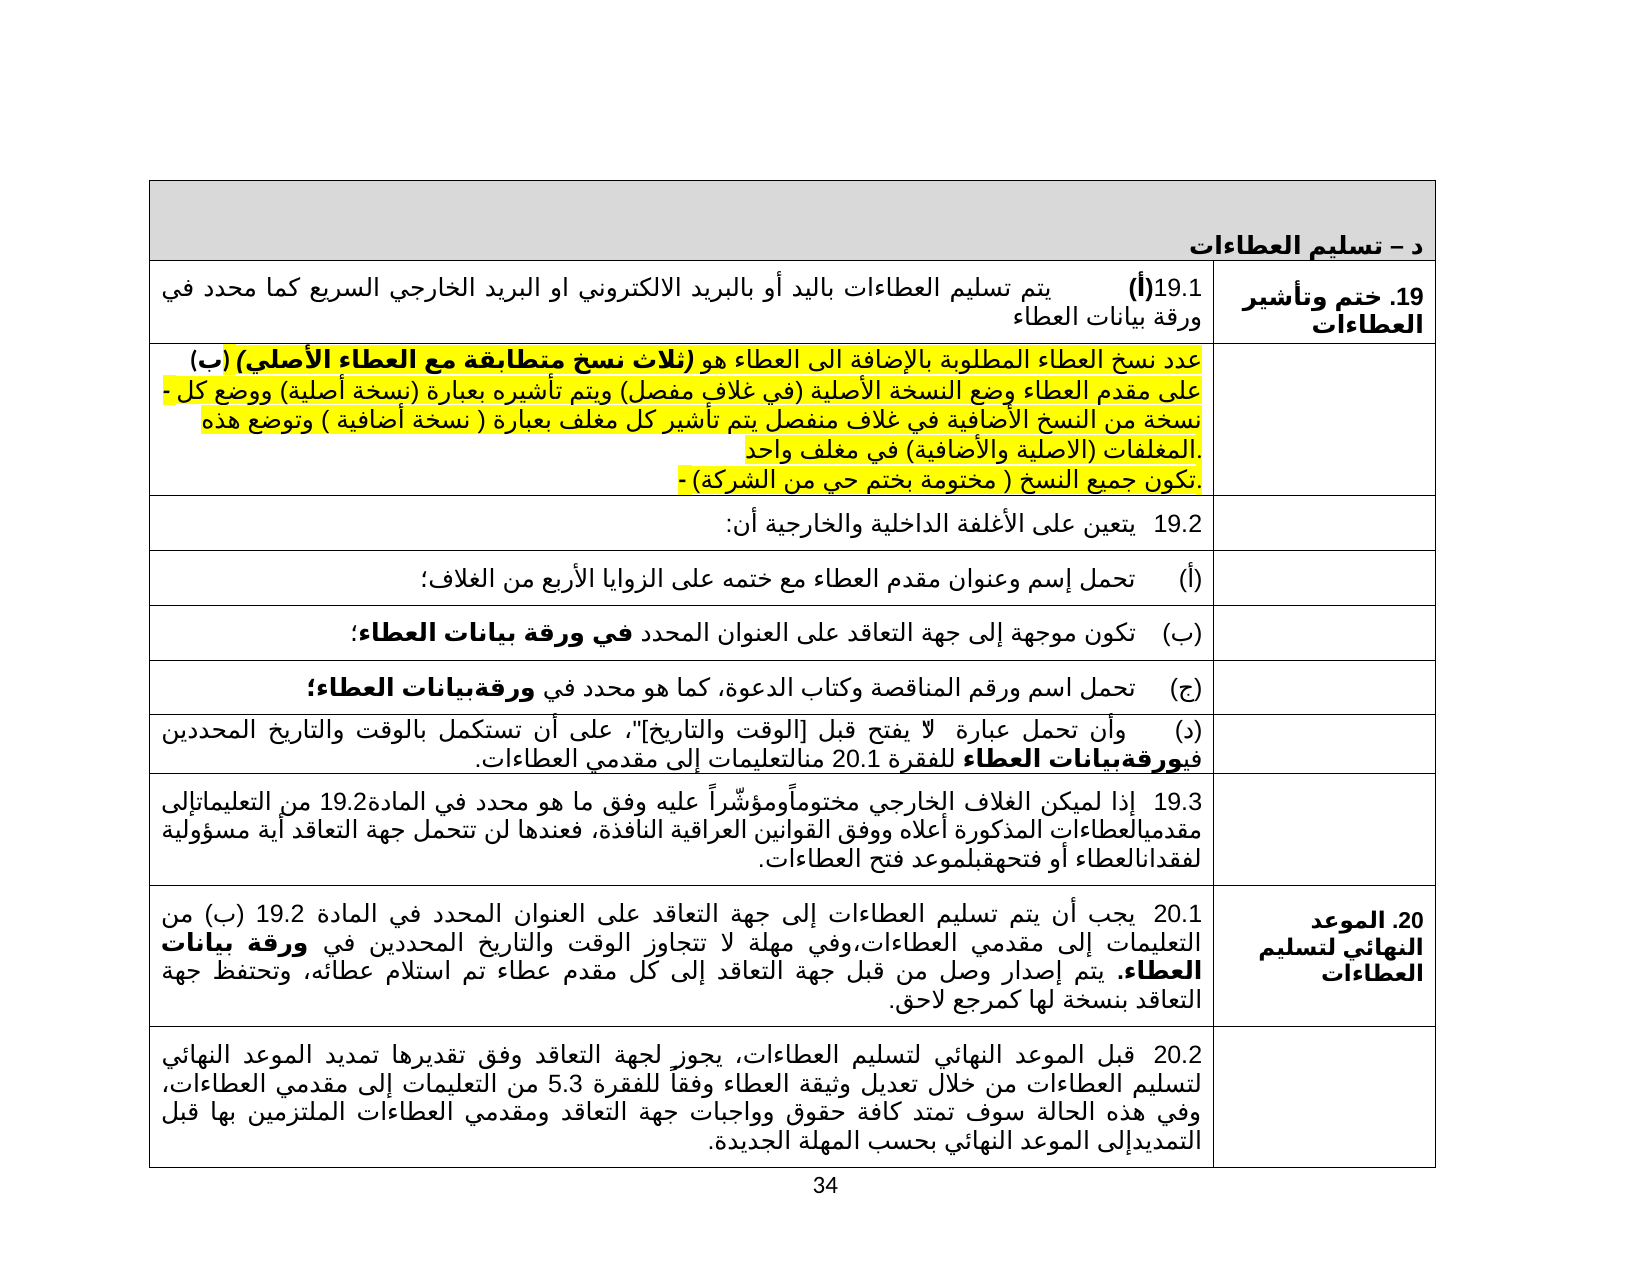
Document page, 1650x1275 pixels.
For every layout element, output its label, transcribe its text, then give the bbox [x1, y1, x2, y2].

table_cell (أ) تحمل إسم وعنوان مقدم العطاء مع ختمه على الزوايا الأربع من الغلاف؛ [150, 551, 1213, 605]
table_cell [1214, 661, 1435, 714]
table_cell (ب) عدد نسخ العطاء المطلوبة بالإضافة الى العطاء هو (ثلاث نسخ متطابقة مع العطاء الأصلي) - على مقدم العطاء وضع النسخة الأصلية (في غلاف مفصل) ويتم تأشيره بعبارة (نسخة أصلية) ووضع كل نسخة من النسخ الأضافية في غلاف منفصل يتم تأشير كل مغلف بعبارة ( نسخة أضافية ) وتوضع هذه المغلفات (الاصلية والأضافية) في مغلف واحد. - تكون جميع النسخ ( مختومة بختم حي من الشركة). [308, 344, 1213, 495]
table_cell [1214, 1027, 1435, 1167]
table_cell [1214, 496, 1435, 550]
table_cell [1214, 774, 1435, 885]
table_cell 19.3 إذا لميكن الغلاف الخارجي مختوماًومؤشّراً عليه وفق ما هو محدد في المادة19.2 من التعليماتإلى مقدميالعطاءات المذكورة أعلاه ووفق القوانين العراقية النافذة، فعندها لن تتحمل جهة التعاقد أية مسؤولية لفقدانالعطاء أو فتحهقبلموعد فتح العطاءات. [150, 774, 1213, 885]
table_cell [1214, 344, 1435, 495]
table_cell 20.1 يجب أن يتم تسليم العطاءات إلى جهة التعاقد على العنوان المحدد في المادة 19.2 (ب) من التعليمات إلى مقدمي العطاءات،وفي مهلة لا تتجاوز الوقت والتاريخ المحددين في ورقة بيانات العطاء. يتم إصدار وصل من قبل جهة التعاقد إلى كل مقدم عطاء تم استلام عطائه، وتحتفظ جهة التعاقد بنسخة لها كمرجع لاحق. [150, 886, 1213, 1026]
table_cell [1214, 715, 1435, 773]
table_cell 19. ختم وتأشير العطاءات [1214, 261, 1435, 343]
table_cell [1214, 606, 1435, 659]
table_cell 19.2 يتعين على الأغلفة الداخلية والخارجية أن: [150, 496, 1213, 550]
table_cell (ب) عدد نسخ العطاء المطلوبة بالإضافة الى العطاء هو (ثلاث نسخ متطابقة مع العطاء الأصلي) - على مقدم العطاء وضع النسخة الأصلية (في غلاف مفصل) ويتم تأشيره بعبارة (نسخة أصلية) ووضع كل نسخة من النسخ الأضافية في غلاف منفصل يتم تأشير كل مغلف بعبارة ( نسخة أضافية ) وتوضع هذه المغلفات (الاصلية والأضافية) في مغلف واحد. - تكون جميع النسخ ( مختومة بختم حي من الشركة). [150, 344, 1196, 495]
table_cell (ب) تكون موجهة إلى جهة التعاقد على العنوان المحدد في ورقة بيانات العطاء؛ [150, 606, 1213, 659]
table_cell 19.1(أ) يتم تسليم العطاءات باليد أو بالبريد الالكتروني او البريد الخارجي السريع كما محدد في ورقة بيانات العطاء [150, 261, 1213, 343]
table_cell 20. الموعد النهائي لتسليم العطاءات [1214, 886, 1435, 1026]
table_cell 20.2 قبل الموعد النهائي لتسليم العطاءات، يجوز لجهة التعاقد وفق تقديرها تمديد الموعد النهائي لتسليم العطاءات من خلال تعديل وثيقة العطاء وفقاً للفقرة 5.3 من التعليمات إلى مقدمي العطاءات، وفي هذه الحالة سوف تمتد كافة حقوق وواجبات جهة التعاقد ومقدمي العطاءات الملتزمين بها قبل التمديدإلى الموعد النهائي بحسب المهلة الجديدة. [150, 1027, 1213, 1167]
table_cell (د) وأن تحمل عبارة "لا يفتح قبل [الوقت والتاريخ]"، على أن تستكمل بالوقت والتاريخ المحددين فيورقةبيانات العطاء للفقرة 20.1 منالتعليمات إلى مقدمي العطاءات. [150, 715, 1213, 773]
table_cell [1214, 551, 1435, 605]
table_cell (ج) تحمل اسم ورقم المناقصة وكتاب الدعوة، كما هو محدد في ورقةبيانات العطاء؛ [150, 661, 1213, 714]
table_header د – تسليم العطاءات [150, 181, 1435, 260]
